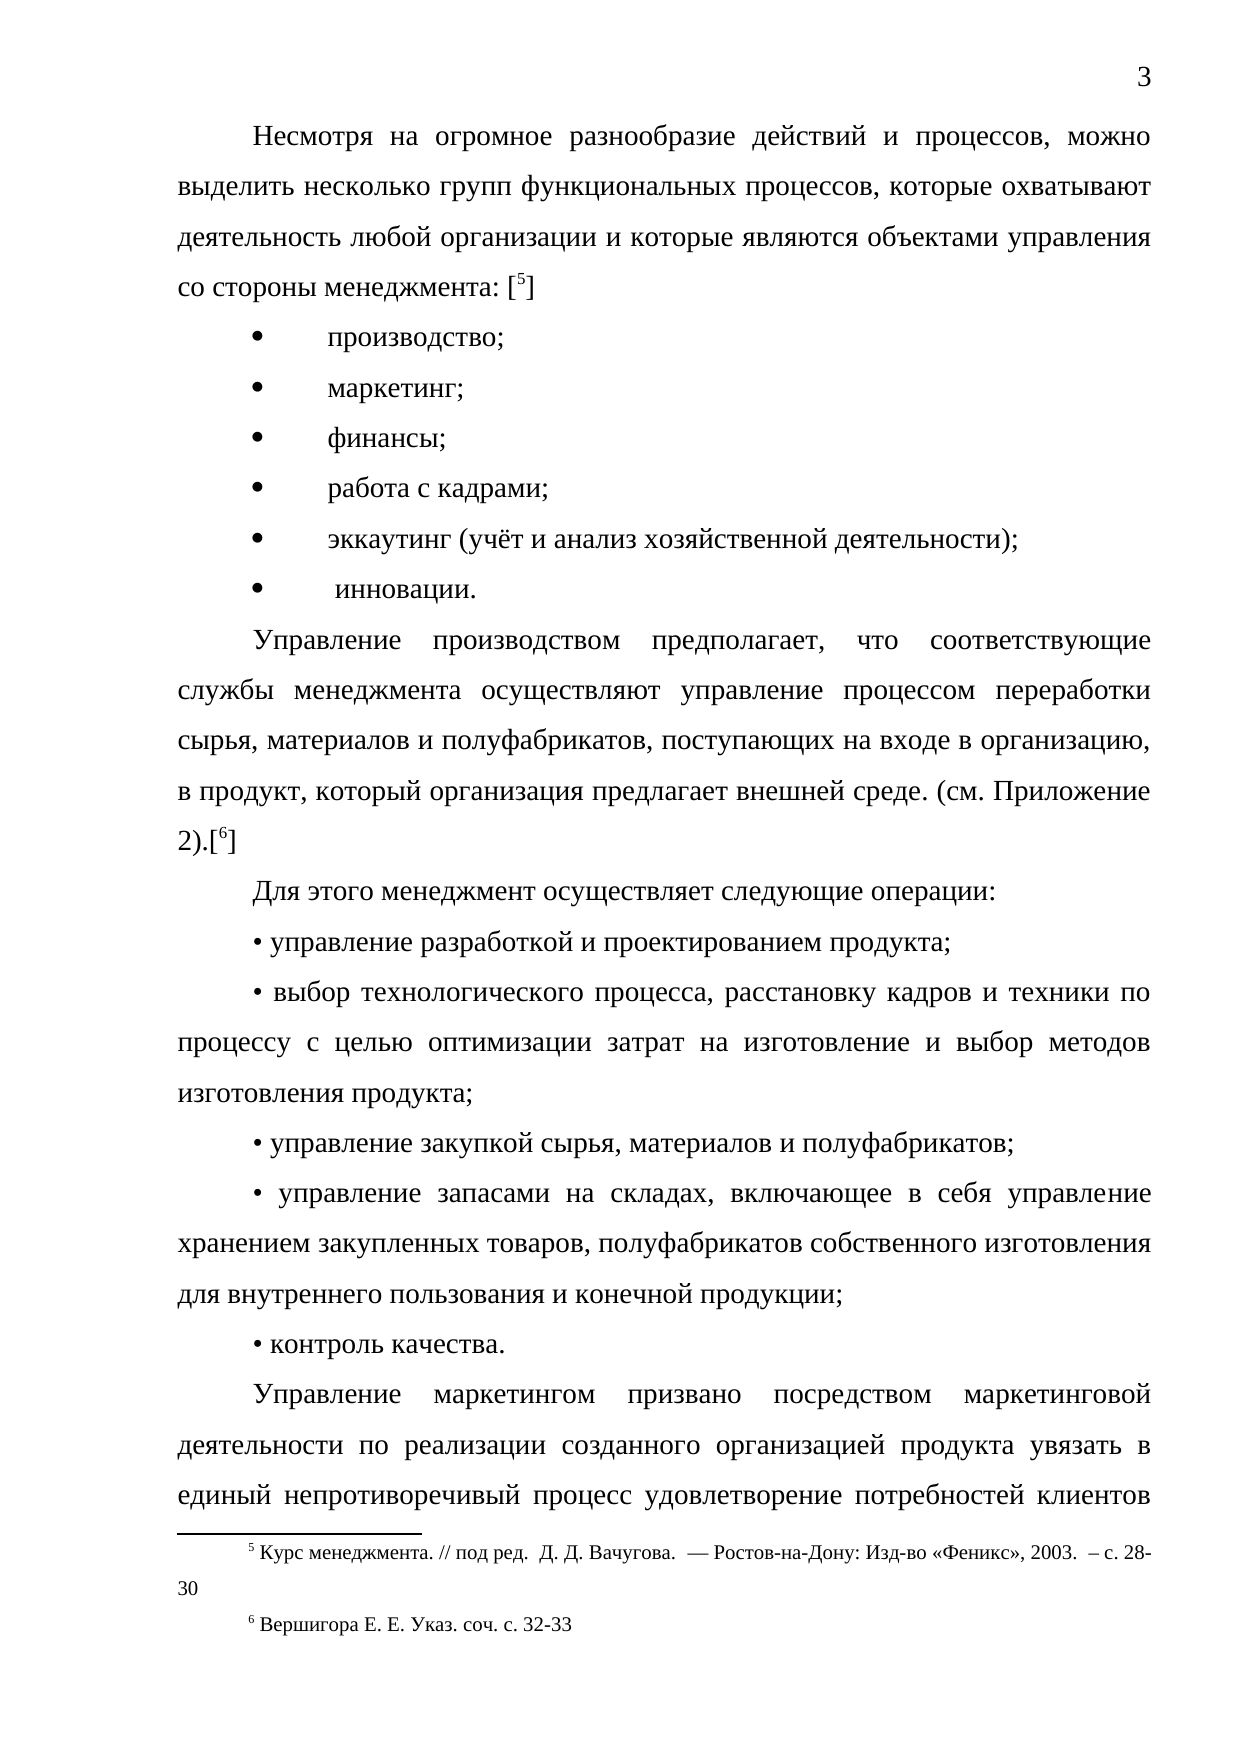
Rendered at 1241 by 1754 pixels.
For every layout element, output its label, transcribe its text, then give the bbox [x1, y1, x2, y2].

list маркетинг; [177, 370, 1152, 403]
list инновации. [177, 571, 1152, 605]
text • управление закупкой сырья, материалов и полуфабрикатов; [177, 1125, 1152, 1158]
list производство; [177, 319, 1152, 353]
text • выбор технологического процесса, расстановку кадров и техники по процессу с целью оптимизации затрат на изготовление и выбор методов изготовления продукта; [177, 974, 1152, 1108]
list эккаутинг (учёт и анализ хозяйственной деятельности); [177, 521, 1152, 555]
text • управление запасами на складах, включающее в себя управление хранением закупленных товаров, полуфабрикатов собственного изготовления для внутреннего пользования и конечной продукции; [177, 1175, 1152, 1309]
text Управление производством предполагает, что соответствующие службы менеджмента осуществляют управление процессом переработки сырья, материалов и полуфабрикатов, поступающих на входе в организацию, в продукт, который организация предлагает внешней среде. (см. Приложение 2).[] [177, 622, 1152, 857]
text • контроль качества. [177, 1326, 1152, 1360]
list работа с кадрами; [177, 471, 1152, 504]
text Для этого менеджмент осуществляет следующие операции: [177, 873, 1152, 907]
text Несмотря на огромное разнообразие действий и процессов, можно выделить несколько групп функциональных процессов, которые охватывают деятельность любой организации и которые являются объектами управления со стороны менеджмента: [] [177, 118, 1152, 303]
text • управление разработкой и проектированием продукта; [177, 924, 1152, 957]
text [177, 1377, 1152, 1511]
list финансы; [177, 420, 1152, 454]
